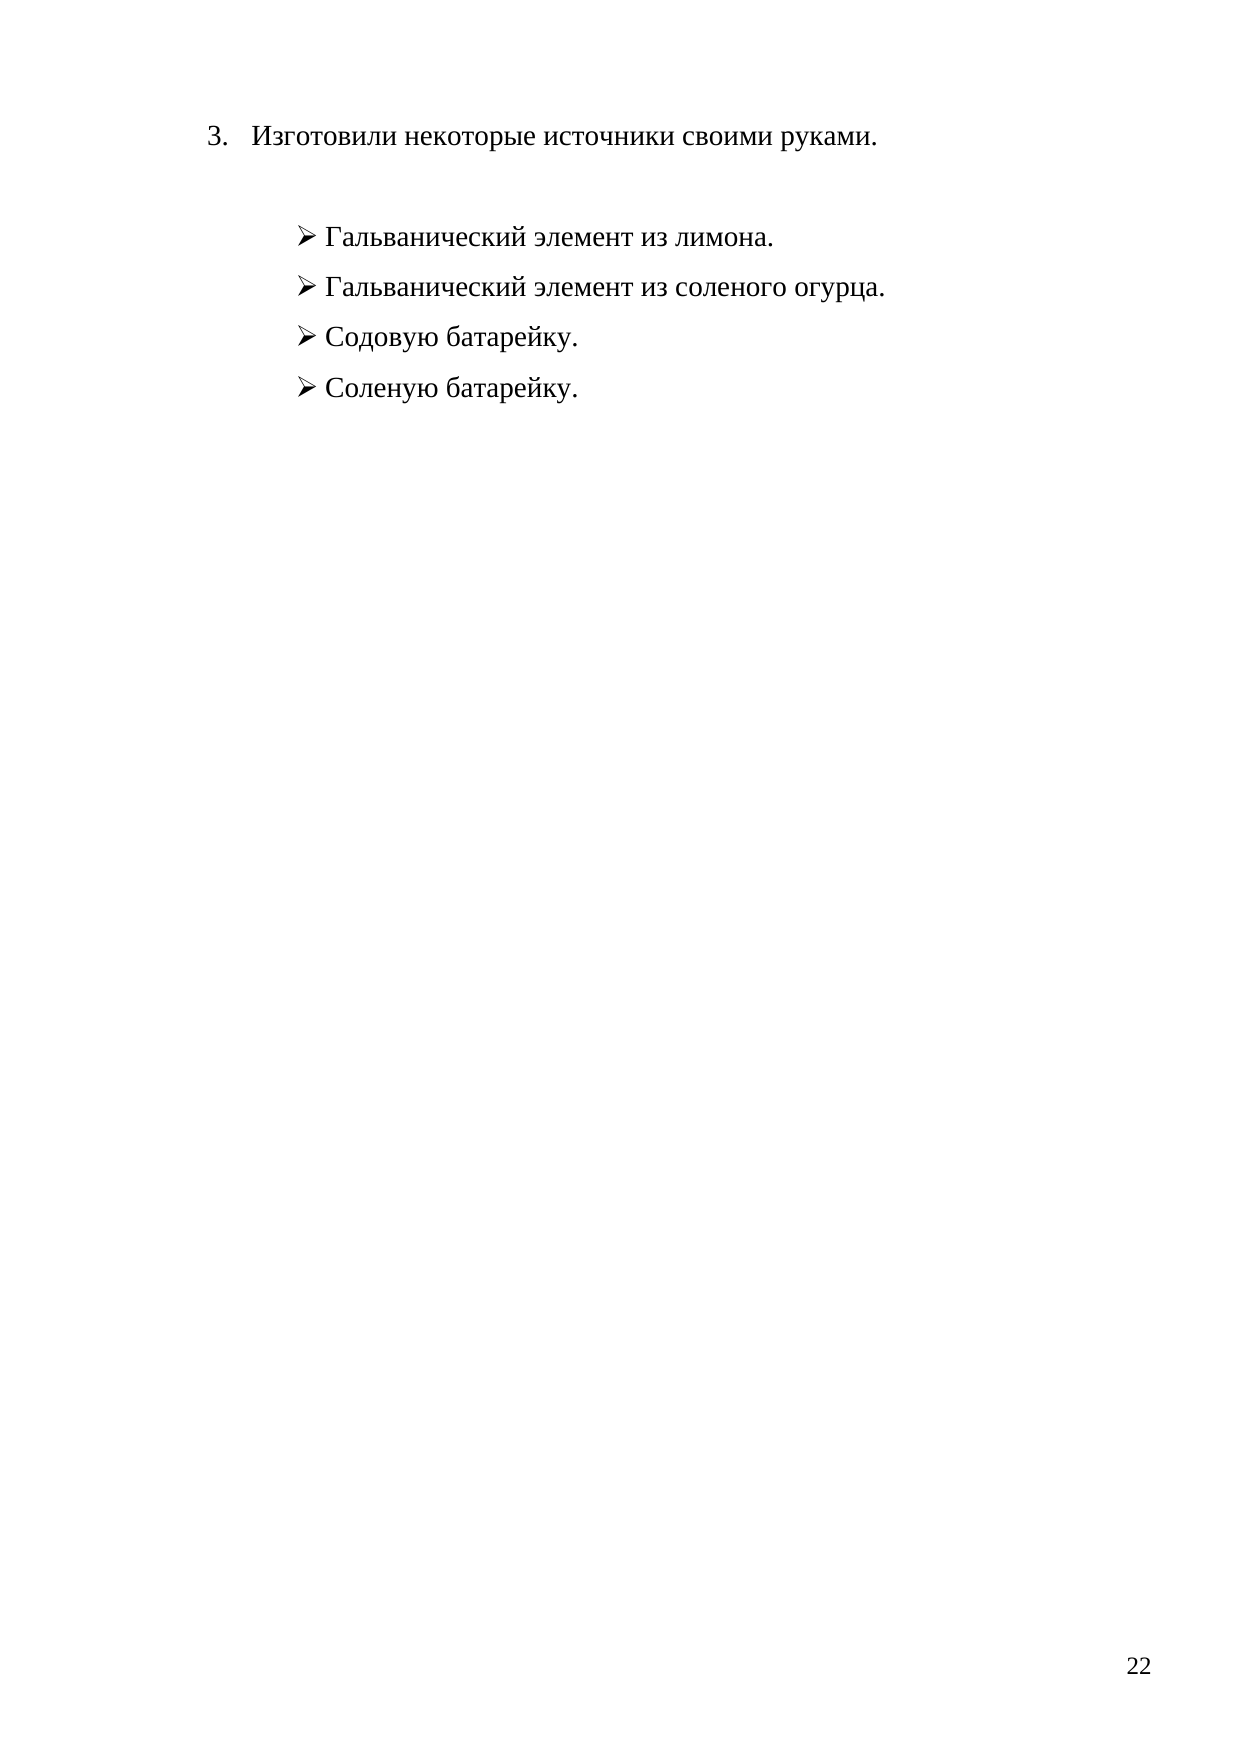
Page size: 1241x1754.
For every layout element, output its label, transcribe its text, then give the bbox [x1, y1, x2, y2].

list Содовую батарейку. [177, 319, 1152, 353]
list Соленую батарейку. [177, 370, 1152, 404]
list Гальванический элемент из соленого огурца. [177, 269, 1152, 303]
list Гальванический элемент из лимона. [177, 219, 1152, 252]
text 3. Изготовили некоторые источники своими руками. [177, 118, 1152, 152]
